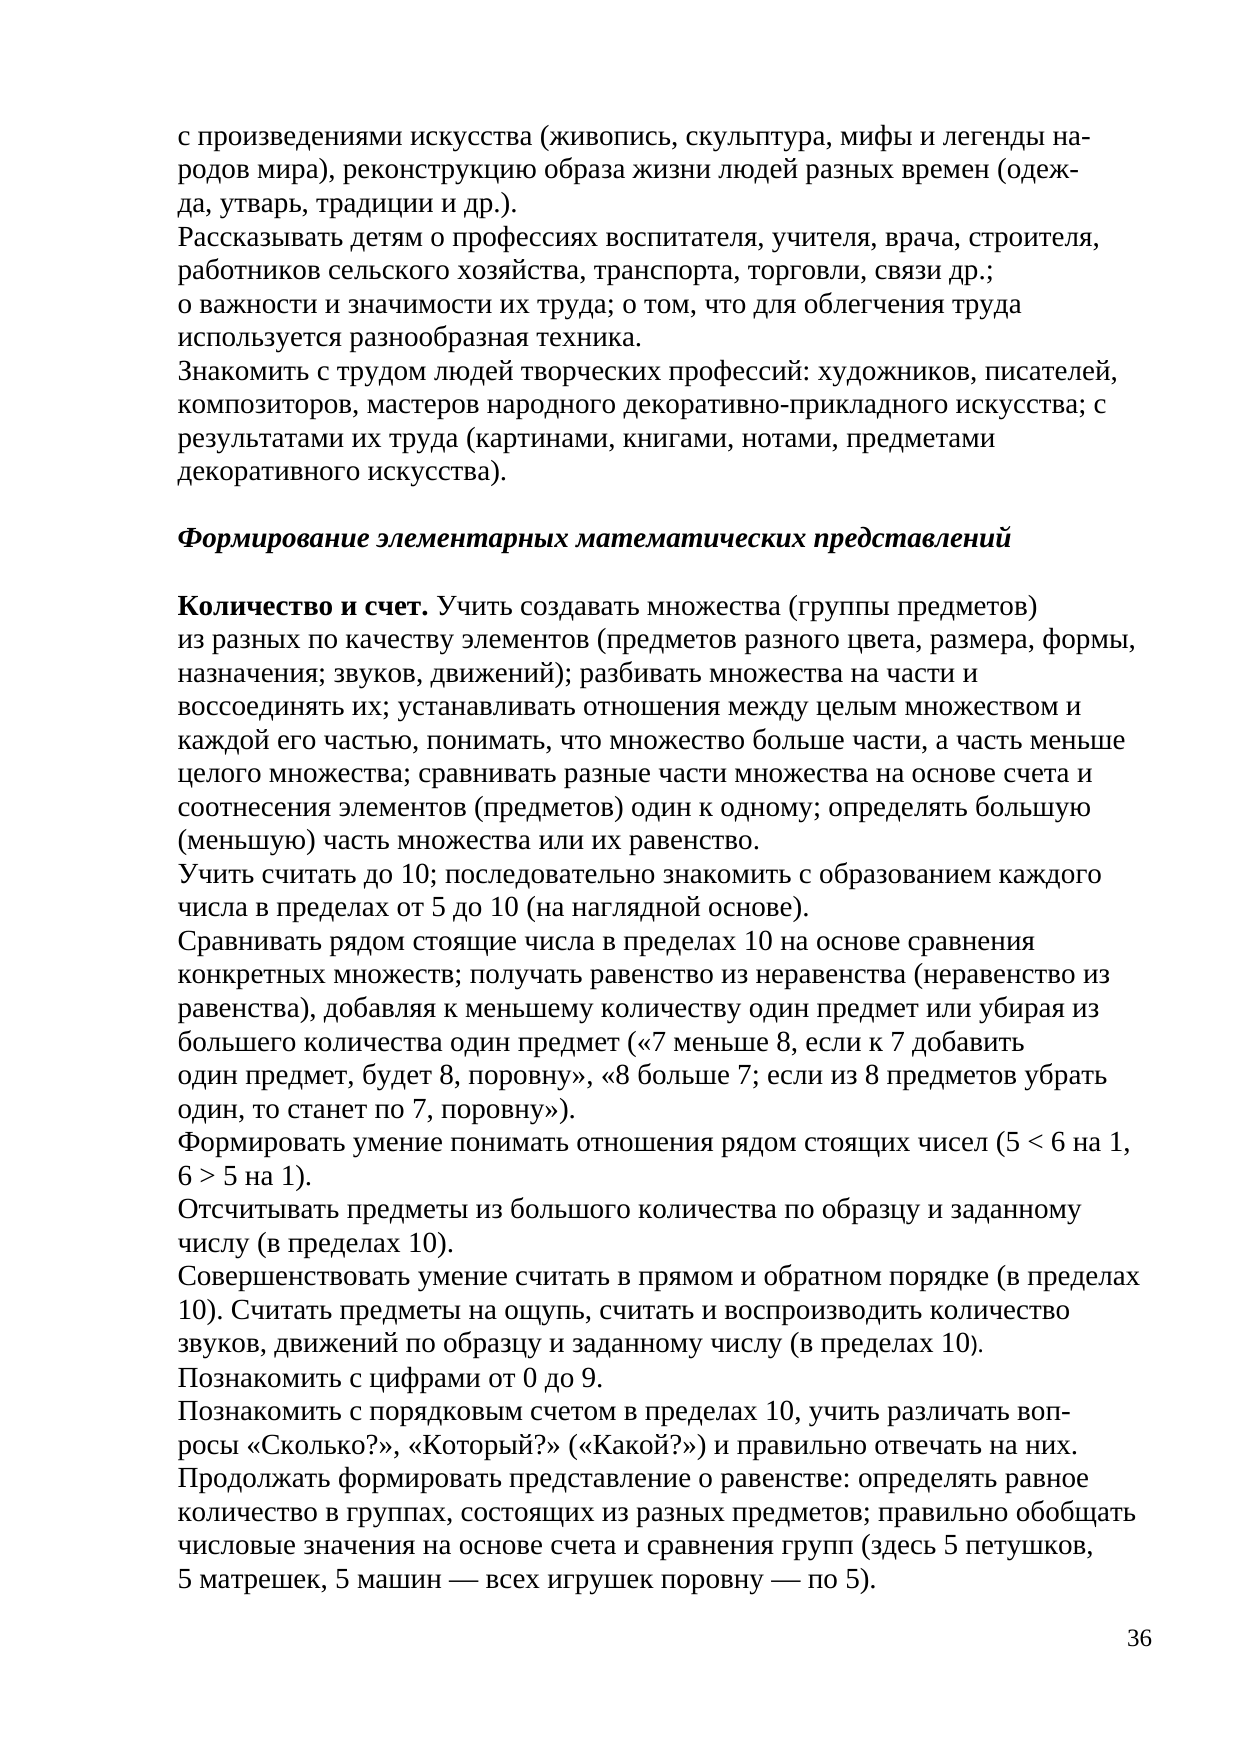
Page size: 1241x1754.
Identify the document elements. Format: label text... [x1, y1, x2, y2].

text родов мира), реконструкцию образа жизни людей разных времен (одеж- [177, 152, 1152, 185]
text конкретных множеств; получать равенство из неравенства (неравенство из равенства), добавляя к меньшему количеству один предмет или убирая из большего количества один предмет («7 меньше 8, если к 7 добавить [177, 957, 1152, 1057]
text один, то станет по 7, поровну»). [177, 1091, 1152, 1124]
text Совершенствовать умение считать в прямом и обратном порядке (в пределах 10). Считать предметы на ощупь, считать и воспроизводить количество звуков, движений по образцу и заданному числу (в пределах 10). [177, 1258, 1152, 1360]
text из разных по качеству элементов (предметов разного цвета, размера, формы, назначения; звуков, движений); разбивать множества на части и воссоединять их; устанавливать отношения между целым множеством и каждой его частью, понимать, что множество больше части, а часть меньше целого множества; сравнивать разные части множества на основе счета и соотнесения элементов (предметов) один к одному; определять большую (меньшую) часть множества или их равенство. [177, 621, 1152, 856]
text Продолжать формировать представление о равенстве: определять равное [177, 1460, 1152, 1494]
text количество в группах, состоящих из разных предметов; правильно обобщать [177, 1494, 1152, 1527]
text Формирование элементарных математических представлений [177, 521, 1152, 554]
text Отсчитывать предметы из большого количества по образцу и заданному числу (в пределах 10). [177, 1191, 1152, 1258]
text Количество и счет. Учить создавать множества (группы предметов) [177, 588, 1152, 621]
text росы «Сколько?», «Который?» («Какой?») и правильно отвечать на них. [177, 1427, 1152, 1460]
text Познакомить с порядковым счетом в пределах 10, учить различать воп- [177, 1393, 1152, 1427]
text 5 матрешек, 5 машин — всех игрушек поровну — по 5). [177, 1561, 1152, 1594]
text Учить считать до 10; последовательно знакомить с образованием каждого числа в пределах от 5 до 10 (на наглядной основе). [177, 856, 1152, 923]
text Рассказывать детям о профессиях воспитателя, учителя, врача, строителя, работников сельского хозяйства, транспорта, торговли, связи др.; [177, 219, 1152, 286]
text Формировать умение понимать отношения рядом стоящих чисел (5 < 6 на 1, 6 > 5 на 1). [177, 1124, 1152, 1191]
text числовые значения на основе счета и сравнения групп (здесь 5 петушков, [177, 1527, 1152, 1561]
text один предмет, будет 8, поровну», «8 больше 7; если из 8 предметов убрать [177, 1057, 1152, 1091]
text Сравнивать рядом стоящие числа в пределах 10 на основе сравнения [177, 923, 1152, 957]
text с произведениями искусства (живопись, скульптура, мифы и легенды на- [177, 118, 1152, 152]
text да, утварь, традиции и др.). [177, 185, 1152, 219]
text Знакомить с трудом людей творческих профессий: художников, писателей, композиторов, мастеров народного декоративно-прикладного искусства; с результатами их труда (картинами, книгами, нотами, предметами декоративного искусства). [177, 353, 1152, 487]
text Познакомить с цифрами от 0 до 9. [177, 1360, 1152, 1393]
text о важности и значимости их труда; о том, что для облегчения труда используется разнообразная техника. [177, 286, 1152, 353]
